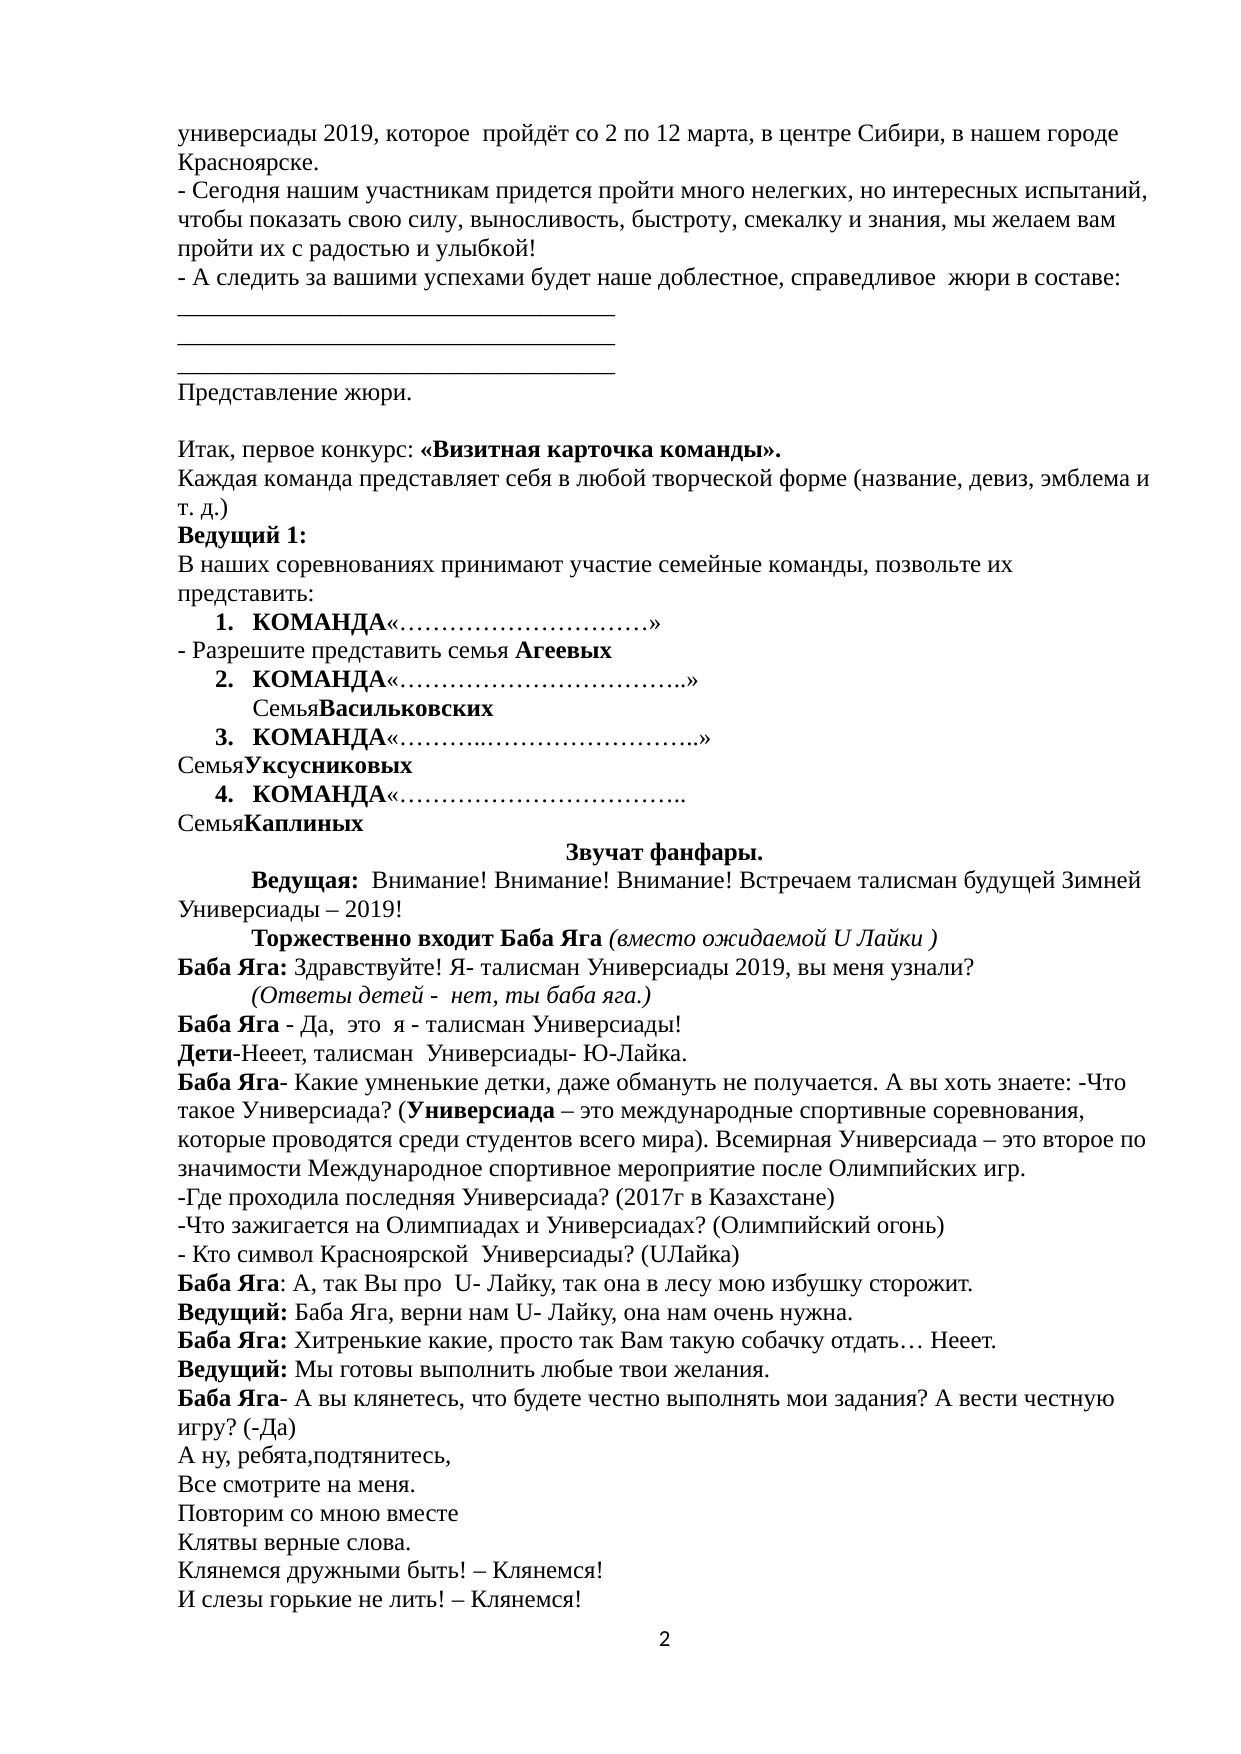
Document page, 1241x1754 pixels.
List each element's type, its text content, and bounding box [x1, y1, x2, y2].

list КОМАНДА«…………………………….. [215, 779, 1152, 808]
text Баба Яга: А, так Вы про U- Лайку, так она в лесу мою избушку сторожит. [177, 1268, 1152, 1297]
text -Что зажигается на Олимпиадах и Универсиадах? (Олимпийский огонь) [177, 1211, 1152, 1239]
text - Сегодня нашим участникам придется пройти много нелегких, но интересных испытаний, чтобы показать свою силу, выносливость, быстроту, смекалку и знания, мы желаем вам пройти их с радостью и улыбкой! [177, 176, 1152, 262]
text Звучат фанфары. [177, 837, 1152, 866]
text Итак, первое конкурс: «Визитная карточка команды». [177, 434, 1152, 463]
text Баба Яга- А вы клянетесь, что будете честно выполнять мои задания? А вести честную игру? (-Да) [177, 1383, 1152, 1441]
text Ведущая: Внимание! Внимание! Внимание! Встречаем талисман будущей Зимней Универсиады – 2019! [177, 866, 1152, 923]
text Повторим со мною вместе [177, 1498, 1152, 1527]
text Ведущий: Мы готовы выполнить любые твои желания. [177, 1354, 1152, 1383]
text В наших соревнованиях принимают участие семейные команды, позвольте их представить: [177, 549, 1152, 607]
text СемьяКаплиных [177, 808, 1152, 837]
text Дети-Нееет, талисман Универсиады- Ю-Лайка. [177, 1038, 1152, 1067]
text ___________________________________ [177, 348, 1152, 377]
text Представление жюри. [177, 377, 1152, 406]
text (Ответы детей - нет, ты баба яга.) [177, 981, 1152, 1009]
list СемьяВасильковских [252, 693, 1152, 722]
text Баба Яга- Какие умненькие детки, даже обмануть не получается. А вы хоть знаете: -Что такое Универсиада? (Универсиада – это международные спортивные соревнования, которые проводятся среди студентов всего мира). Всемирная Универсиада – это второе по значимости Международное спортивное мероприятие после Олимпийских игр. [177, 1067, 1152, 1182]
text Каждая команда представляет себя в любой творческой форме (название, девиз, эмблема и т. д.) [177, 463, 1152, 521]
list КОМАНДА«………..……………………..» [215, 722, 1152, 751]
text Баба Яга: Здравствуйте! Я- талисман Универсиады 2019, вы меня узнали? [177, 952, 1152, 981]
text СемьяУксусниковых [177, 751, 1152, 779]
text Клятвы верные слова. [177, 1527, 1152, 1556]
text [177, 118, 1152, 176]
text И слезы горькие не лить! – Клянемся! [177, 1584, 1152, 1613]
text - А следить за вашими успехами будет наше доблестное, справедливое жюри в составе: [177, 262, 1152, 291]
list КОМАНДА«…………………………» [215, 607, 1152, 636]
text Ведущий 1: [177, 521, 1152, 549]
text ___________________________________ [177, 319, 1152, 348]
list КОМАНДА«……………………………..» [215, 664, 1152, 693]
text ___________________________________ [177, 291, 1152, 319]
text - Кто символ Красноярской Универсиады? (UЛайка) [177, 1239, 1152, 1268]
text - Разрешите представить семья Агеевых [177, 636, 1152, 664]
text А ну, ребята,подтянитесь, [177, 1441, 1152, 1469]
text Торжественно входит Баба Яга (вместо ожидаемой U Лайки ) [177, 923, 1152, 952]
text -Где проходила последняя Универсиада? (2017г в Казахстане) [177, 1182, 1152, 1211]
text Клянемся дружными быть! – Клянемся! [177, 1556, 1152, 1584]
text Все смотрите на меня. [177, 1469, 1152, 1498]
text Ведущий: Баба Яга, верни нам U- Лайку, она нам очень нужна. [177, 1297, 1152, 1326]
text Баба Яга: Хитренькие какие, просто так Вам такую собачку отдать… Нееет. [177, 1326, 1152, 1354]
text Баба Яга - Да, это я - талисман Универсиады! [177, 1009, 1152, 1038]
